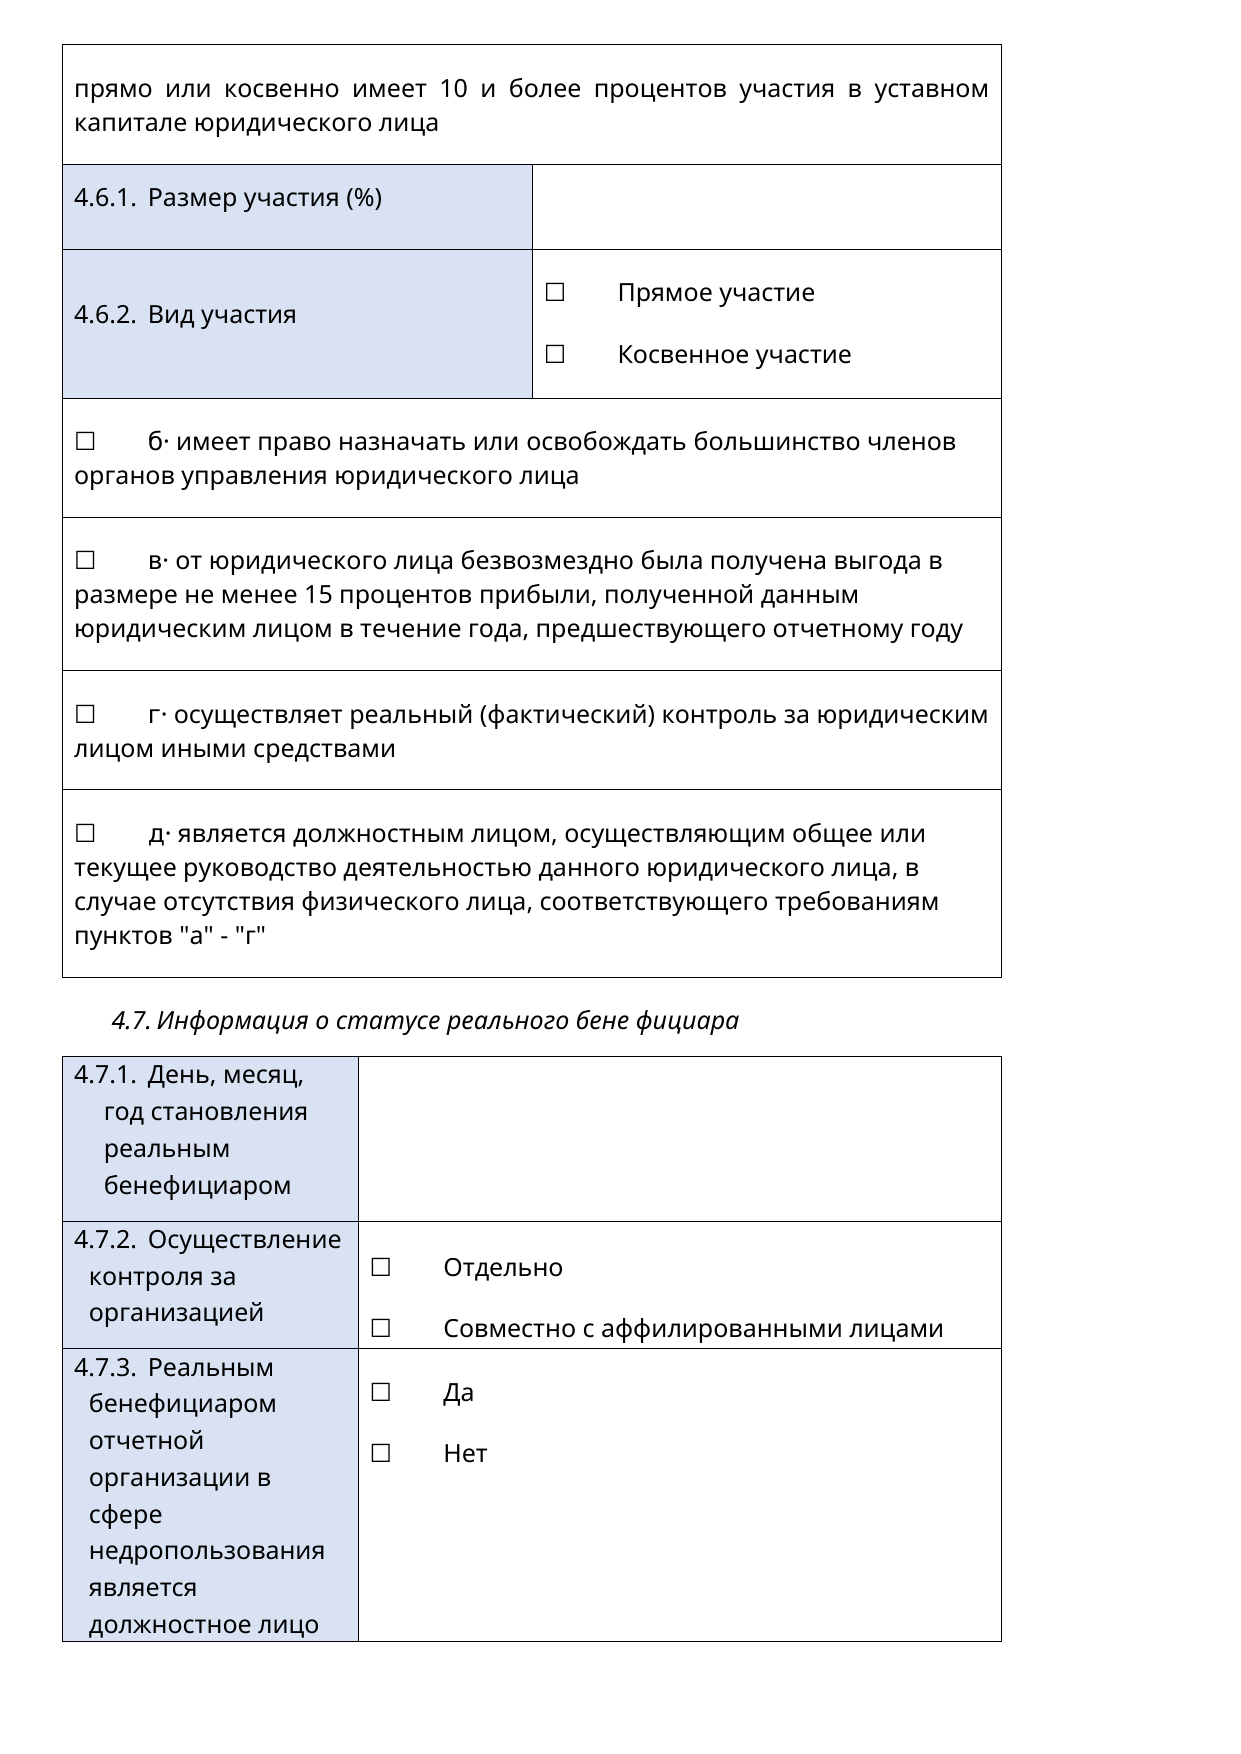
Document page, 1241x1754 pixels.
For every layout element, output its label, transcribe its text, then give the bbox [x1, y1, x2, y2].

table_header [359, 1057, 1001, 1221]
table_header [63, 45, 1001, 163]
table_cell [533, 165, 1001, 249]
table_cell Отдельно Совместно с аффилированными лицами [359, 1222, 1001, 1348]
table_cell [63, 1349, 358, 1641]
table_cell г․ осуществляет реальный (фактический) контроль за юридическим лицом иными средствами [63, 671, 1001, 789]
table_cell Прямое участие Косвенное участие [533, 250, 1001, 398]
table_cell Осуществление контроля за организацией [63, 1222, 358, 1348]
list Информация о статусе реального бене фициара [111, 1003, 1181, 1037]
table_cell Вид участия [63, 250, 532, 398]
table_cell в․ от юридического лица безвозмездно была получена выгода в размере не менее 15 процентов прибыли, полученной данным юридическим лицом в течение года, предшествующего отчетному году [63, 518, 1001, 670]
table_cell д․ является должностным лицом, осуществляющим общее или текущее руководство деятельностью данного юридического лица, в случае отсутствия физического лица, соответствующего требованиям пунктов "а" - "г" [63, 790, 1001, 977]
table_cell Размер участия (%) [63, 165, 532, 249]
table_cell Да Нет [359, 1349, 1001, 1641]
table_header День, месяц, год становления реальным бенефициаром [63, 1057, 358, 1221]
table_cell б․ имеет право назначать или освобождать большинство членов органов управления юридического лица [63, 399, 1001, 517]
